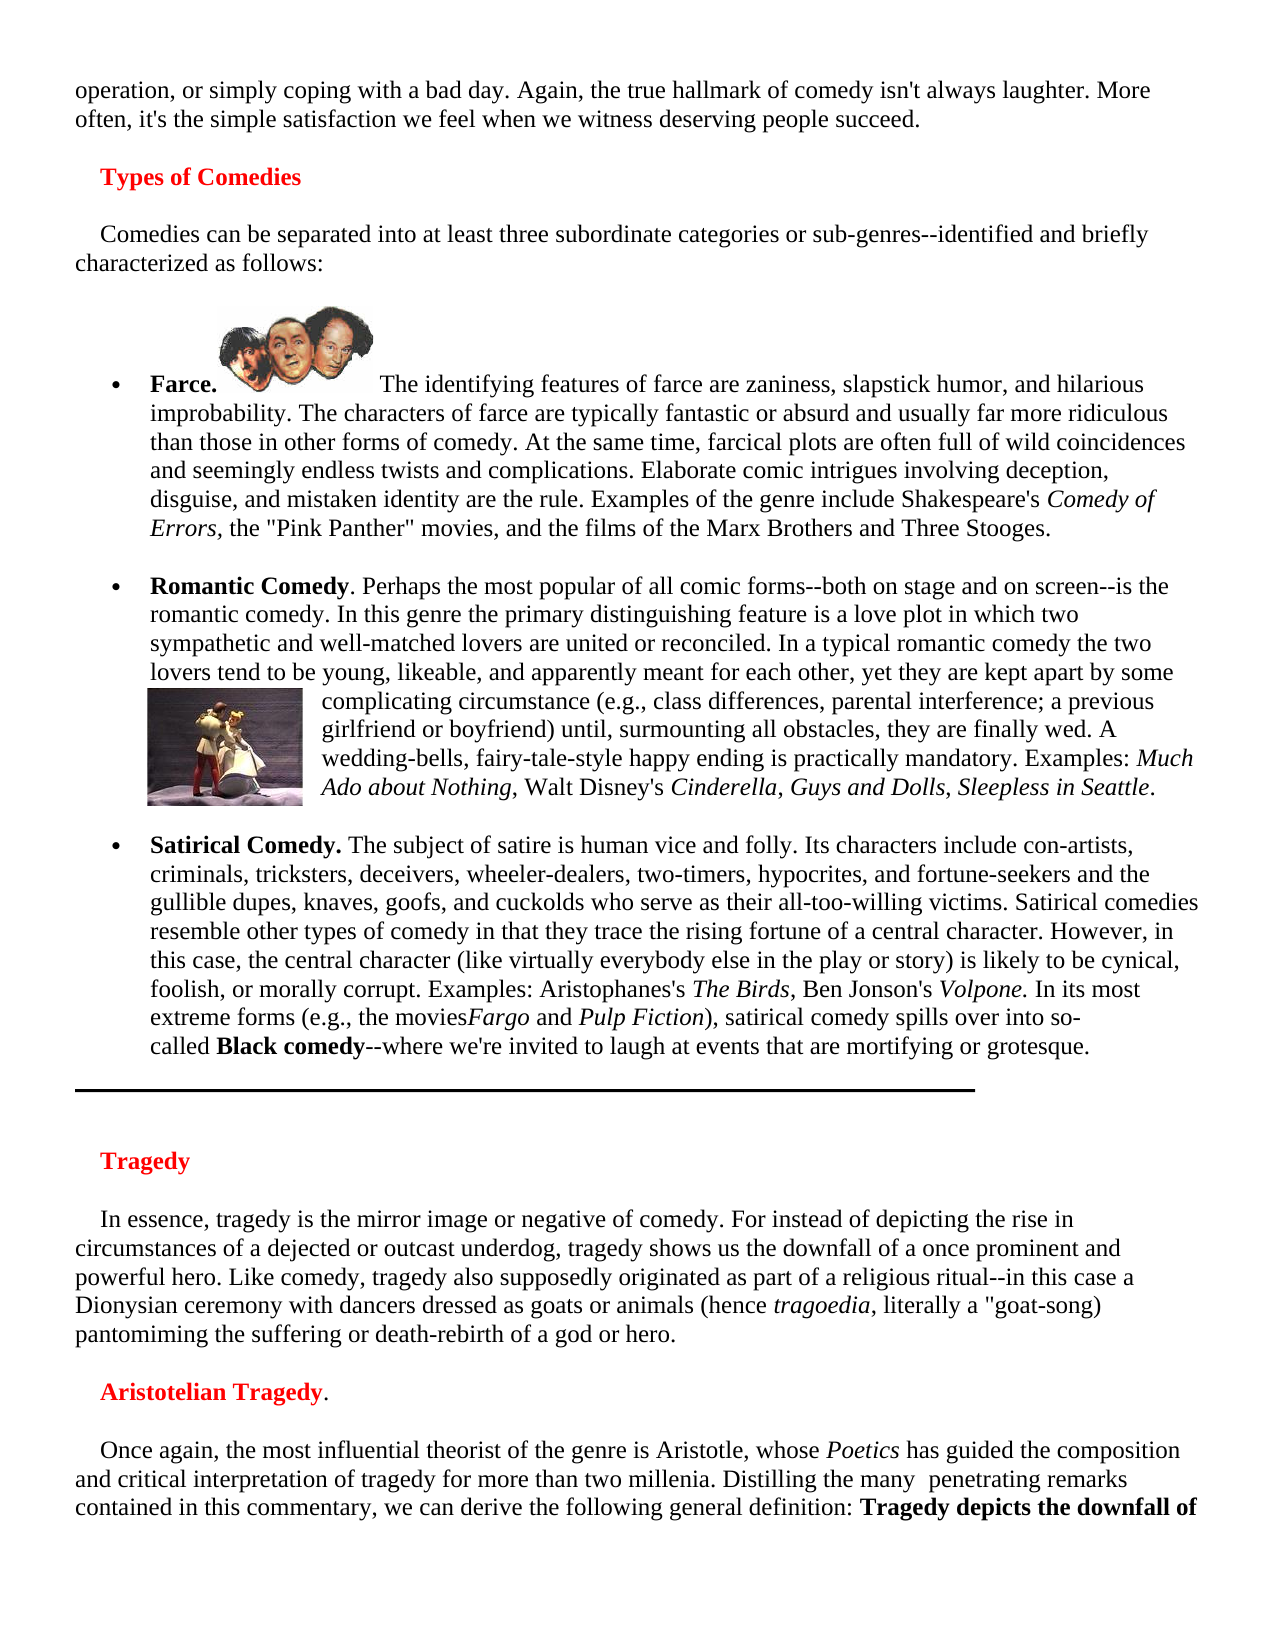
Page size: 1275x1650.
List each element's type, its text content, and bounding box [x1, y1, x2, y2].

picture [217, 306, 374, 393]
text Types of Comedies [75, 162, 1200, 190]
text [75, 75, 1200, 132]
list Farce. The identifying features of farce are zaniness, slapstick humor, and hilarious improbability. The characters of farce are typically fantastic or absurd and usually far more ridiculous than those in other forms of comedy. At the same time, farcical plots are often full of wild coincidences and seemingly endless twists and complications. Elaborate comic intrigues involving deception, disguise, and mistaken identity are the rule. Examples of the genre include Shakespeare's Comedy of Errors, the "Pink Panther" movies, and the films of the Marx Brothers and Three Stooges. [112, 306, 1200, 542]
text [75, 1435, 1200, 1521]
text Aristotelian Tragedy. [75, 1377, 1200, 1406]
list Satirical Comedy. The subject of satire is human vice and folly. Its characters include con-artists, criminals, tricksters, deceivers, wheeler-dealers, two-timers, hypocrites, and fortune-seekers and the gullible dupes, knaves, goofs, and cuckolds who serve as their all-too-willing victims. Satirical comedies resemble other types of comedy in that they trace the rising fortune of a central character. However, in this case, the central character (like virtually everybody else in the play or story) is likely to be cynical, foolish, or morally corrupt. Examples: Aristophanes's The Birds, Ben Jonson's Volpone. In its most extreme forms (e.g., the moviesFargo and Pulp Fiction), satirical comedy spills over into so-called Black comedy--where we're invited to laugh at events that are mortifying or grotesque. [112, 830, 1200, 1060]
text In essence, tragedy is the mirror image or negative of comedy. For instead of depicting the rise in circumstances of a dejected or outcast underdog, tragedy shows us the downfall of a once prominent and powerful hero. Like comedy, tragedy also supposedly originated as part of a religious ritual--in this case a Dionysian ceremony with dancers dressed as goats or animals (hence tragoedia, literally a "goat-song) pantomiming the suffering or death-rebirth of a god or hero. [75, 1204, 1200, 1348]
text Comedies can be separated into at least three subordinate categories or sub-genres--identified and briefly characterized as follows: [75, 219, 1200, 277]
picture [147, 688, 303, 806]
list Romantic Comedy. Perhaps the most popular of all comic forms--both on stage and on screen--is the romantic comedy. In this genre the primary distinguishing feature is a love plot in which two sympathetic and well-matched lovers are united or reconciled. In a typical romantic comedy the two lovers tend to be young, likeable, and apparently meant for each other, yet they are kept apart by some complicating circumstance (e.g., class differences, parental interference; a previous girlfriend or boyfriend) until, surmounting all obstacles, they are finally wed. A wedding-bells, fairy-tale-style happy ending is practically mandatory. Examples: Much Ado about Nothing, Walt Disney's Cinderella, Guys and Dolls, Sleepless in Seattle. [112, 571, 1200, 801]
text Tragedy [75, 1146, 1200, 1175]
